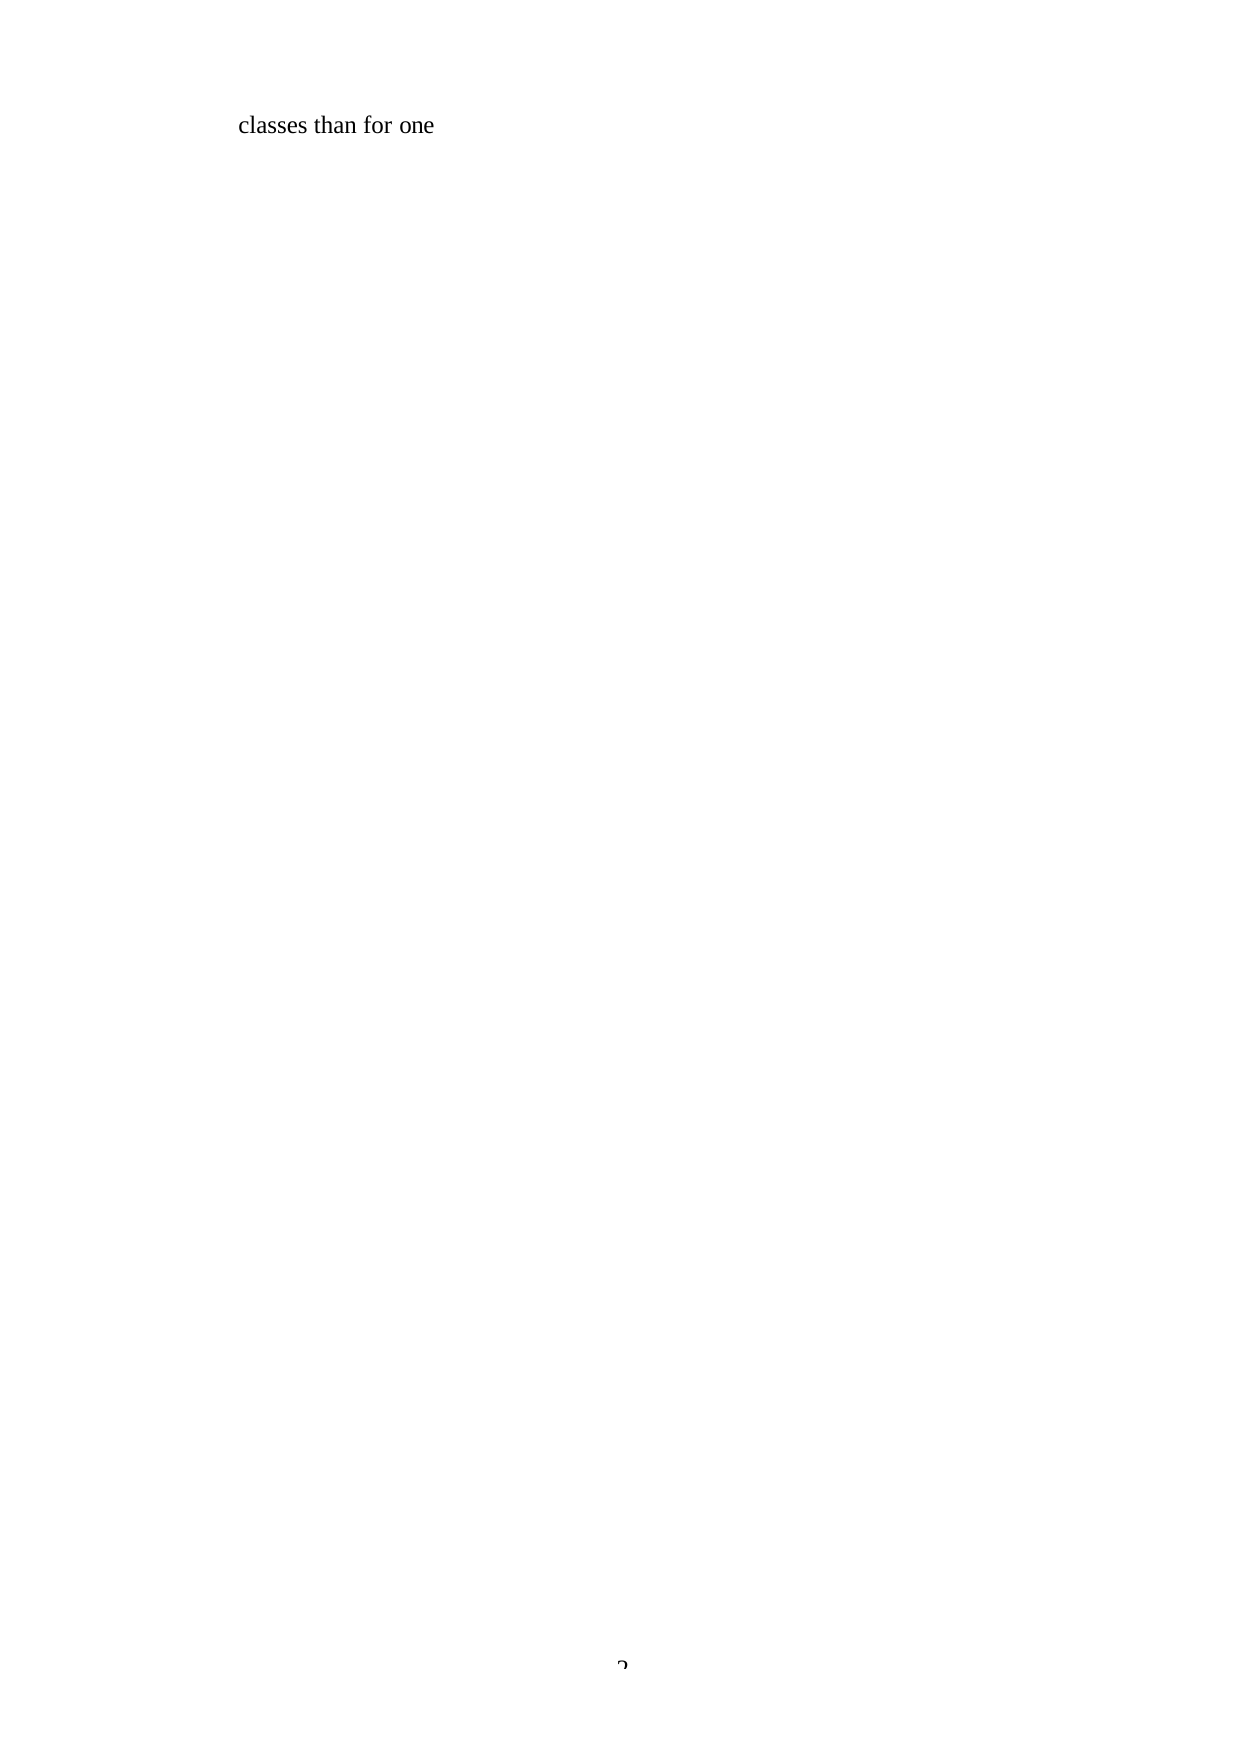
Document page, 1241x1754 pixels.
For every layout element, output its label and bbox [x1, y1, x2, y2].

text [238, 110, 1063, 139]
